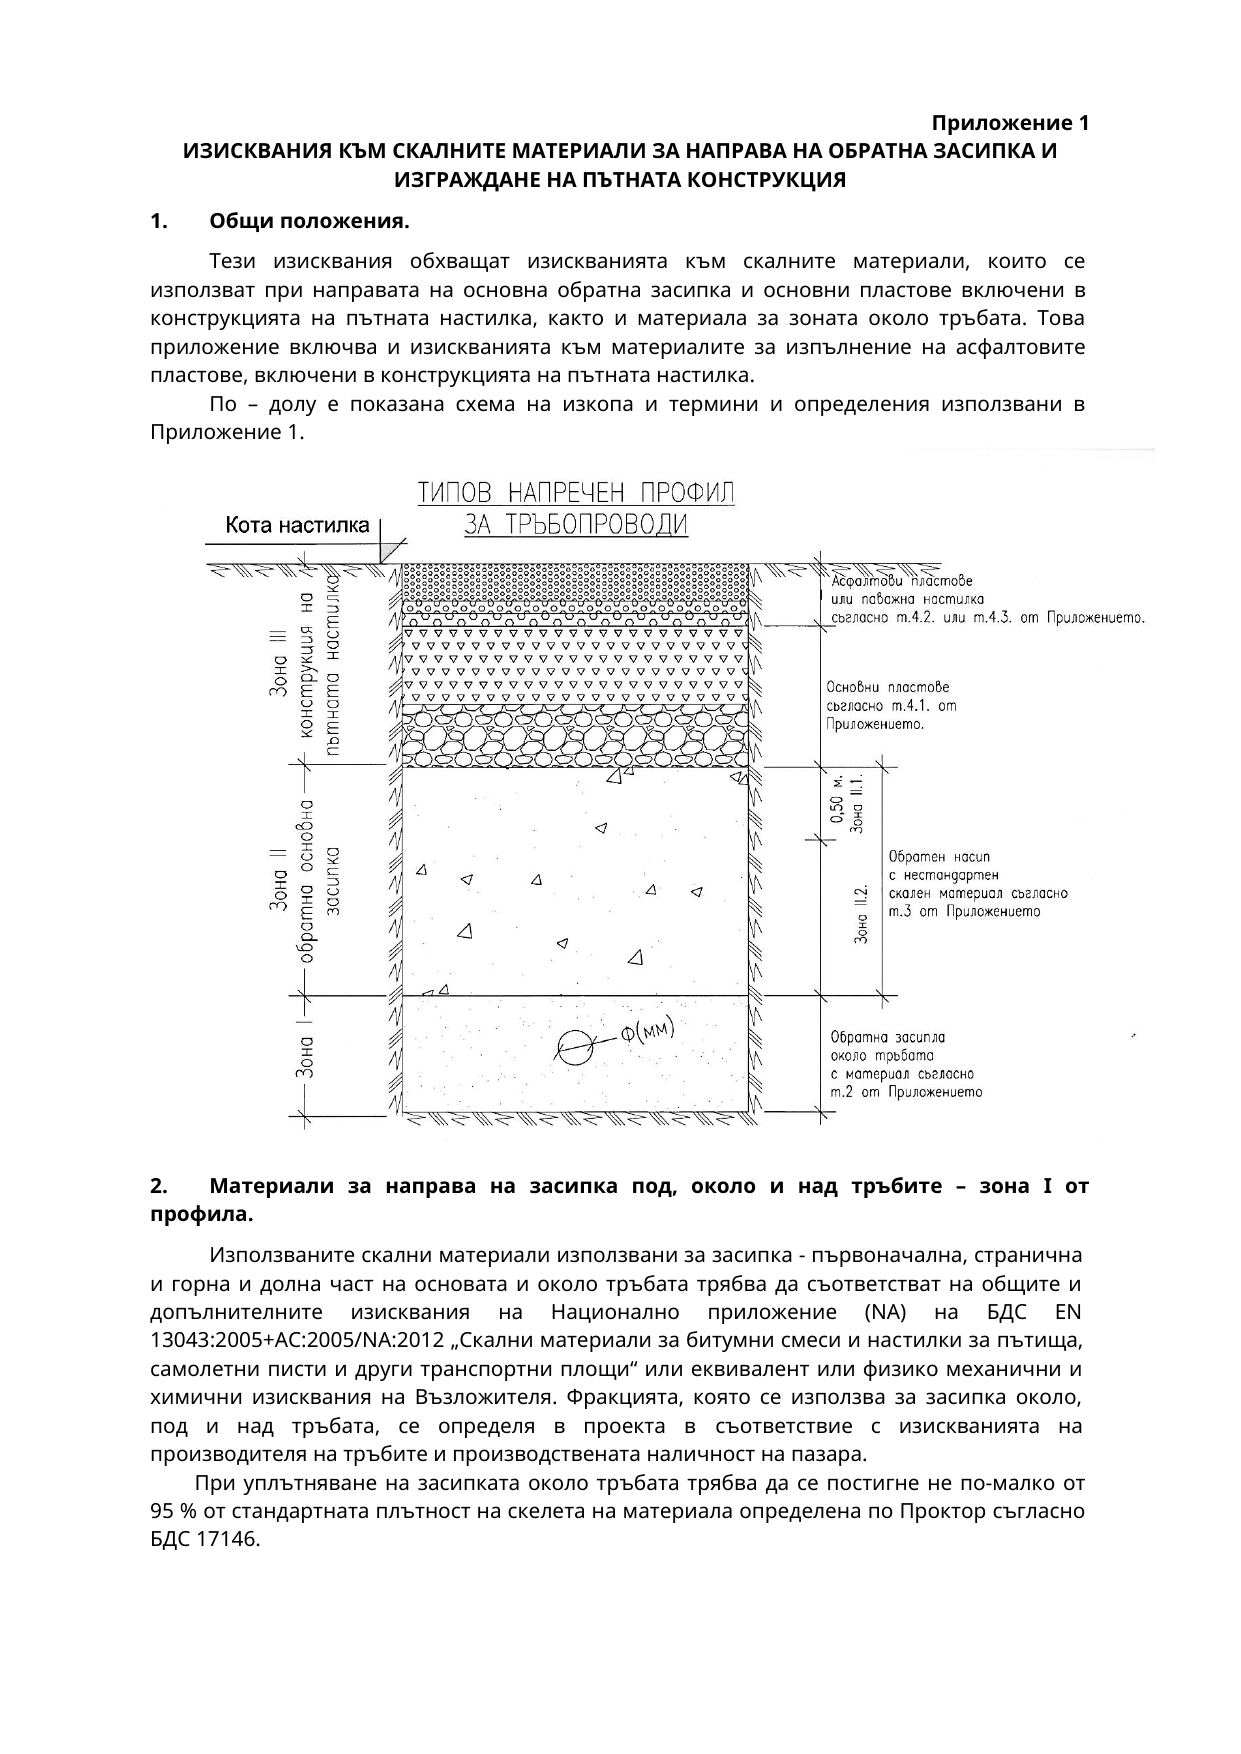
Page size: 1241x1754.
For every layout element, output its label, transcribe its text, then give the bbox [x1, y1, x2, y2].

list Материали за направа на засипка под, около и над тръбите – зона I от профила. [150, 1171, 1090, 1228]
text По – долу е показана схема на изкопа и термини и определения използвани в Приложение 1. [150, 389, 1087, 445]
text Приложение 1 [150, 108, 1090, 136]
text Тези изисквания обхващат изискванията към скалните материали, които се използват при направата на основна обратна засипка и основни пластове включени в конструкцията на пътната настилка, както и материала за зоната около тръбата. Това приложение включва и изискванията към материалите за изпълнение на асфалтовите пластове, включени в конструкцията на пътната настилка. [150, 247, 1087, 389]
text При уплътняване на засипката около тръбата трябва да се постигне не по-малко от 95 % от стандартната плътност на скелета на материала определена по Проктор съгласно БДС 17146. [150, 1468, 1087, 1553]
text Използваните скални материали използвани за засипка - първоначална, странична и горна и долна част на основата и около тръбата трябва да съответстват на общите и допълнителните изисквания на Национално приложение (NА) на БДС EN 13043:2005+AC:2005/NA:2012 „Скални материали за битумни смеси и настилки за пътища, самолетни писти и други транспортни площи“ или еквивалент или физико механични и химични изисквания на Възложителя. Фракцията, която се използва за засипка около, под и над тръбата, се определя в проекта в съответствие с изискванията на производителя на тръбите и производствената наличност на пазара. [150, 1240, 1083, 1468]
picture [150, 445, 1157, 1158]
list Общи положения. [150, 206, 1090, 234]
text ИЗИСКВАНИЯ КЪМ СКАЛНИТЕ МАТЕРИАЛИ ЗА НАПРАВА НА ОБРАТНА ЗАСИПКА И ИЗГРАЖДАНЕ НА ПЪТНАТА КОНСТРУКЦИЯ [150, 136, 1090, 193]
